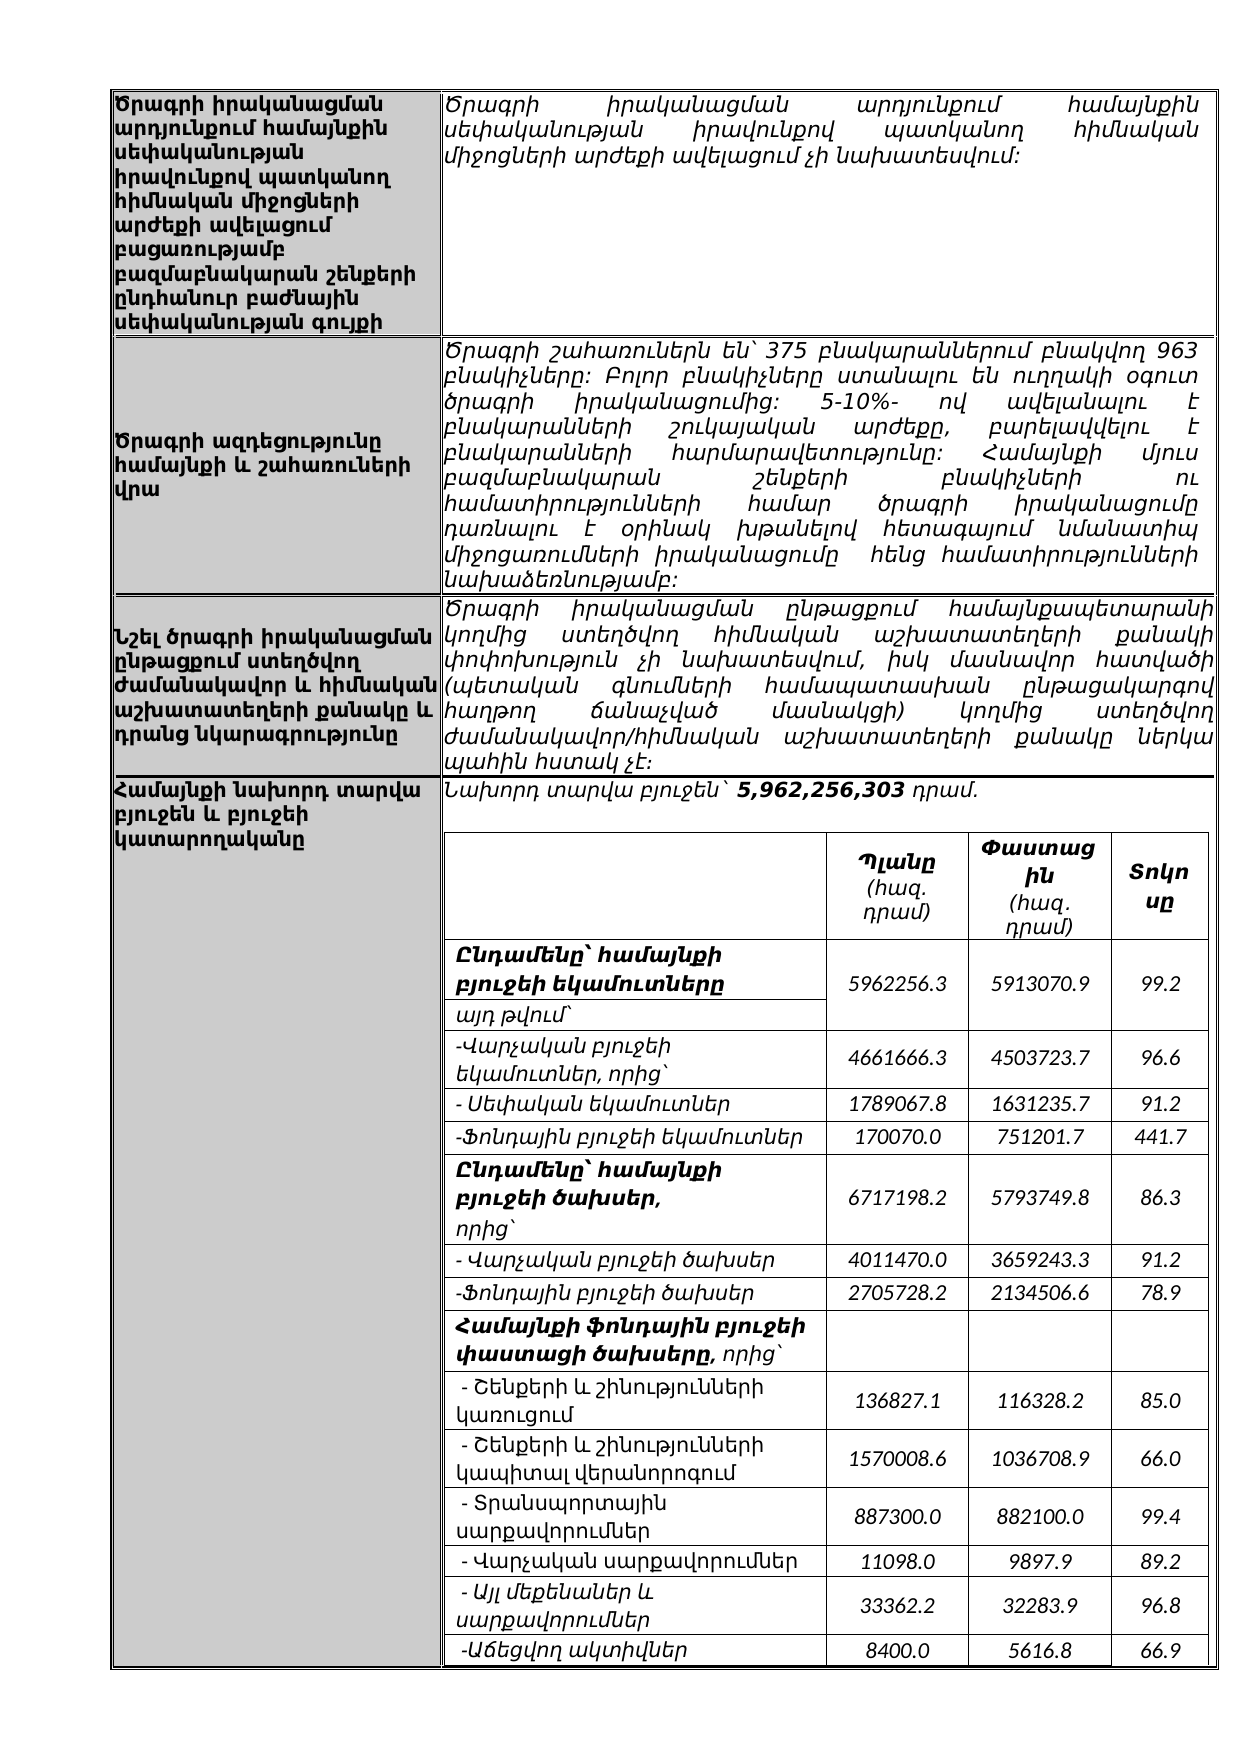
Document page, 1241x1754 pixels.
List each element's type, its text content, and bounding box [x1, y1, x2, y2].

table_cell Ծրագրի իրականացման ընթացքում համայնքապետարանի կողմից ստեղծվող հիմնական աշխատատեղերի քանակի փոփոխություն չի նախատեսվում, իսկ մասնավոր հատվածի (պետական գնումների համապատասխան ընթացակարգով հաղթող ճանաչված մասնակցի) կողմից ստեղծվող ժամանակավոր/հիմնական աշխատատեղերի քանակը ներկա պահին հստակ չէ։ [443, 593, 1216, 775]
table_cell Ծրագրի շահառուներն են՝ 375 բնակարաններում բնակվող 963 բնակիչները: Բոլոր բնակիչները ստանալու են ուղղակի օգուտ ծրագրի իրականացումից: 5-10%- ով ավելանալու է բնակարանների շուկայական արժեքը, բարելավվելու է բնակարանների հարմարավետությունը: Համայնքի մյուս բազմաբնակարան շենքերի բնակիչների ու համատիրությունների համար ծրագրի իրականացումը դառնալու է օրինակ խթանելով հետագայում նմանատիպ միջոցառումների իրականացումը հենց համատիրությունների նախաձեռնությամբ: [443, 335, 1216, 593]
table_cell Նշել ծրագրի իրականացման ընթացքում ստեղծվող ժամանակավոր և հիմնական աշխատատեղերի քանակը և դրանց նկարագրությունը [114, 593, 440, 775]
table_cell Ծրագրի ազդեցությունը համայնքի և շահառուների վրա [114, 335, 440, 593]
table_cell Ծրագրի իրականացման արդյունքում համայնքին սեփականության իրավունքով պատկանող հիմնական միջոցների արժեքի ավելացում չի նախատեսվում: [441, 92, 1216, 334]
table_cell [114, 775, 441, 1666]
table_cell Նախորդ տարվա բյուջեն` 5,962,256,303 դրամ. [443, 775, 1216, 1666]
table_cell Ծրագրի իրականացման արդյունքում համայնքին սեփականության իրավունքով պատկանող հիմնական միջոցների արժեքի ավելացում բացառությամբ բազմաբնակարան շենքերի ընդհանուր բաժնային սեփականության գույքի [114, 92, 441, 334]
